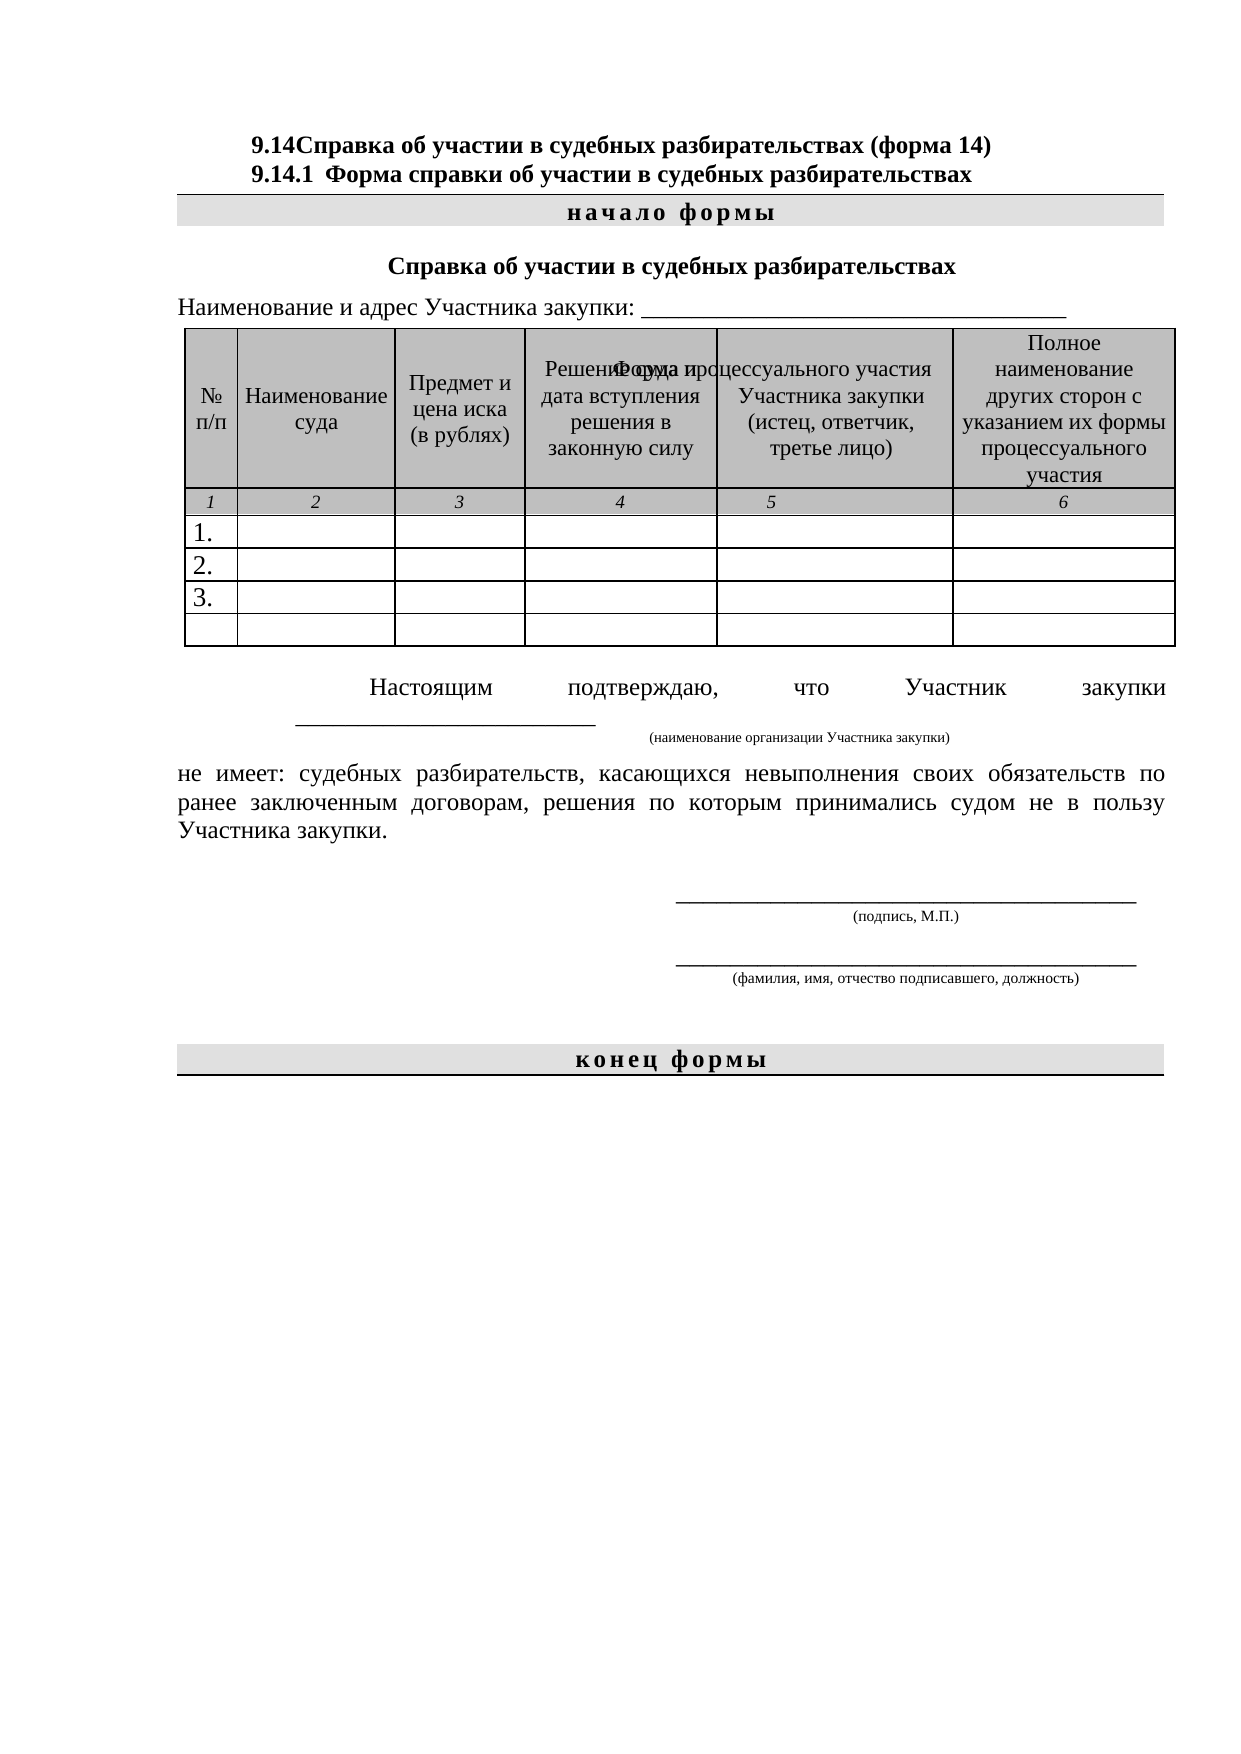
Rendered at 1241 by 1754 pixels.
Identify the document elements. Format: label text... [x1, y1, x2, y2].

table_cell __________________________________ (фамилия, имя, отчество подписавшего, должность) [665, 938, 1147, 1000]
table_cell [186, 549, 237, 580]
text не имеет: судебных разбирательств, касающихся невыполнения своих обязательств по ранее заключенным договорам, решения по которым принимались судом не в пользу Участника закупки. [177, 758, 1167, 844]
table_header __________________________________ (подпись, М.П.) [665, 844, 1147, 938]
text начало формы [177, 195, 1164, 226]
table_cell 1 [186, 489, 237, 514]
table_header № п/п [186, 329, 237, 487]
text конец формы [177, 1044, 1164, 1074]
table_cell [186, 516, 237, 547]
table_header Наименование суда [238, 329, 394, 487]
table_cell [396, 516, 524, 547]
table_cell [526, 582, 716, 613]
table_header Полное наименование других сторон с указанием их формы процессуального участия [954, 329, 1174, 487]
table_header Предмет и цена иска (в рублях) [396, 329, 524, 487]
list Справка об участии в судебных разбирательствах (форма 14) [177, 131, 1167, 159]
table_cell … [186, 614, 237, 645]
table_cell [954, 549, 1174, 580]
table_cell 6 [954, 489, 1174, 514]
table_cell 4 [526, 489, 716, 514]
table_cell 2 [238, 489, 394, 514]
table_cell 5 [718, 489, 952, 514]
table_cell [526, 516, 716, 547]
table_cell [238, 614, 394, 645]
list Форма справки об участии в судебных разбирательствах [177, 159, 1167, 188]
table_cell [718, 614, 952, 645]
table_cell [238, 582, 394, 613]
text Наименование и адрес Участника закупки: __________________________________ [177, 292, 1167, 321]
table_cell [238, 516, 394, 547]
table_cell 3 [396, 489, 524, 514]
text Настоящим подтверждаю, что Участник закупки ________________________ [295, 672, 1167, 729]
table_cell [718, 582, 952, 613]
text (наименование организации Участника закупки) [649, 729, 1167, 758]
table_cell [954, 614, 1174, 645]
table_cell [718, 516, 952, 547]
table_cell [718, 549, 952, 580]
table_cell [186, 582, 237, 613]
table_cell [396, 549, 524, 580]
table_cell [954, 516, 1174, 547]
table_cell [396, 582, 524, 613]
table_cell [526, 549, 716, 580]
text Справка об участии в судебных разбирательствах [177, 251, 1167, 280]
table_header Форма процессуального участия Участника закупки (истец, ответчик, третье лицо) [718, 329, 952, 487]
table_cell [526, 614, 716, 645]
table_cell [238, 549, 394, 580]
table_cell [954, 582, 1174, 613]
table_header Решение суда и дата вступления решения в законную силу [526, 329, 716, 487]
table_cell [396, 614, 524, 645]
